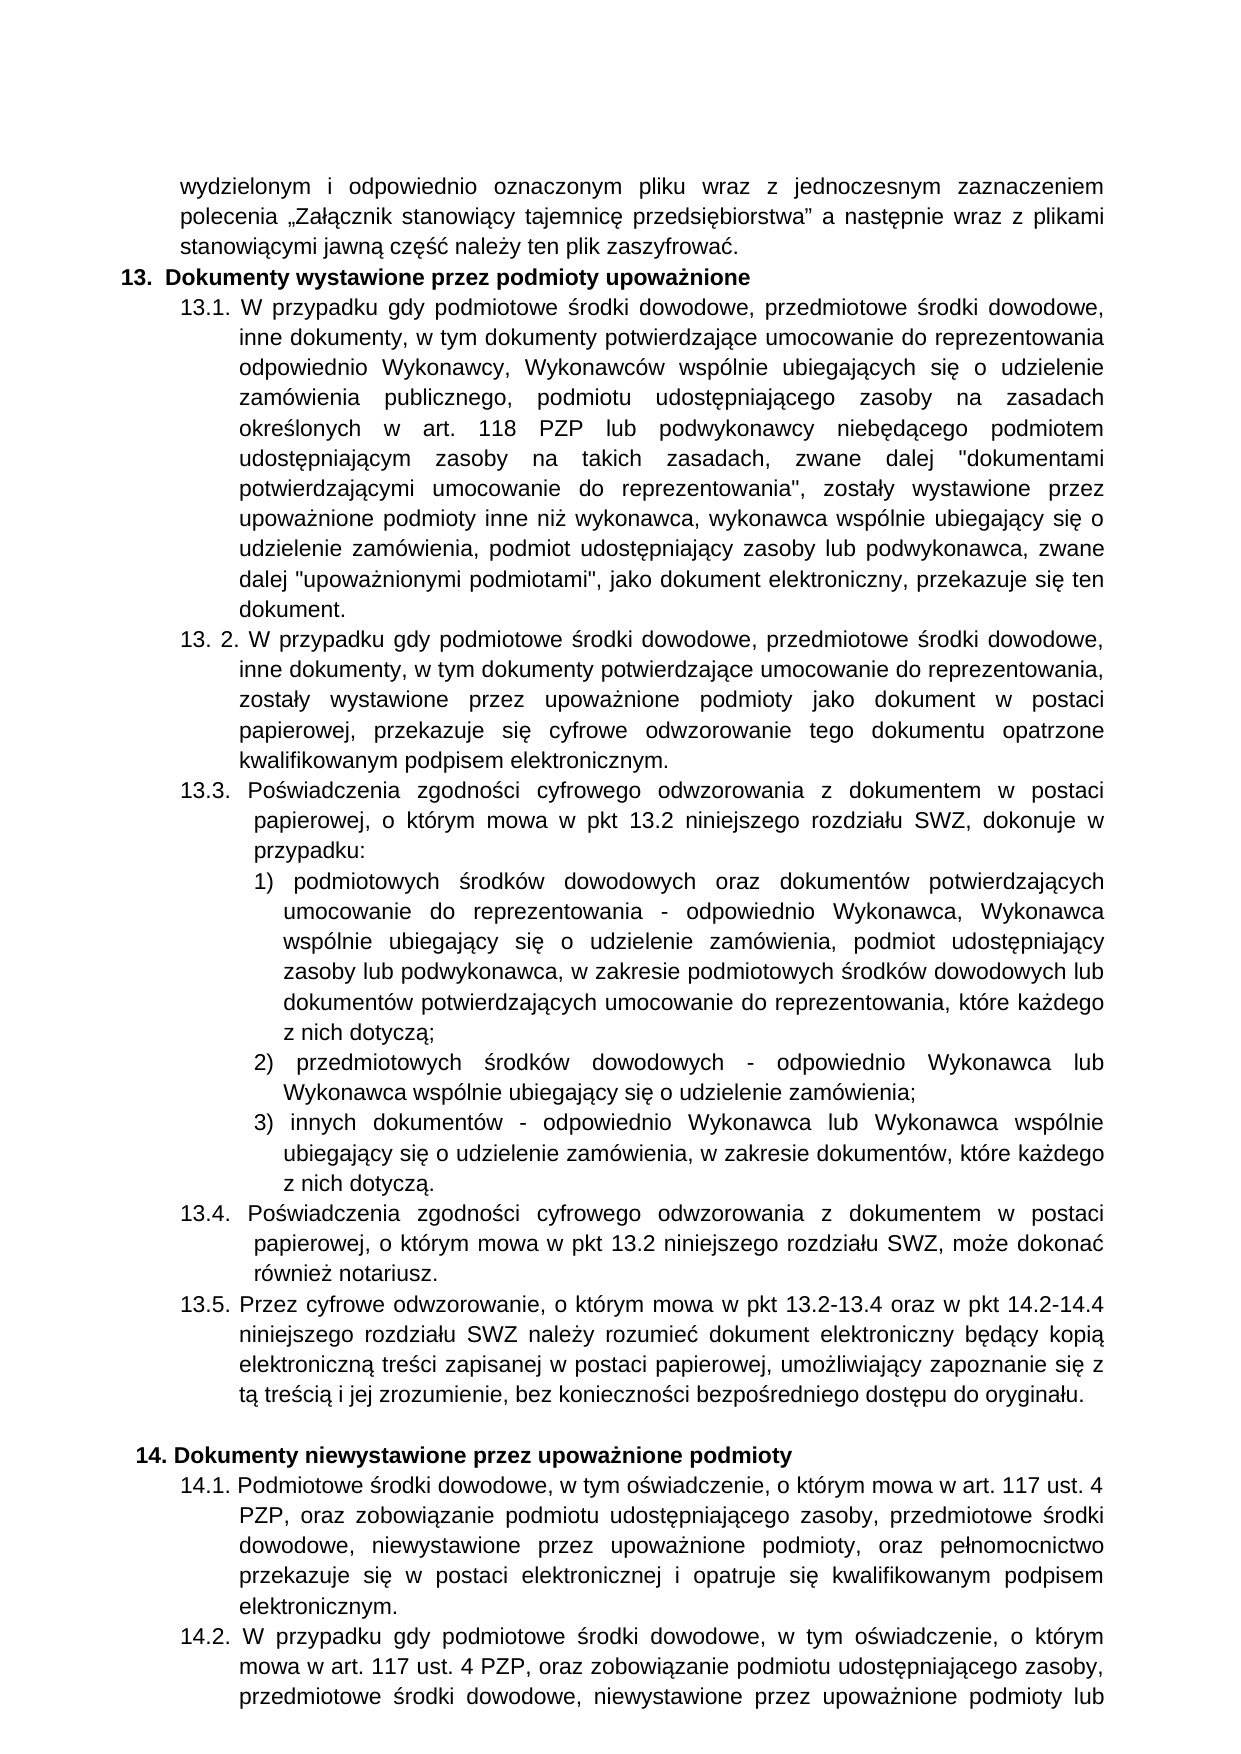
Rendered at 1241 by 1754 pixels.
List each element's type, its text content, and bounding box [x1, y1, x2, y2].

list 13.4. Poświadczenia zgodności cyfrowego odwzorowania z dokumentem w postaci papierowej, o którym mowa w pkt 13.2 niniejszego rozdziału SWZ, może dokonać również notariusz. [180, 1200, 1105, 1287]
list 13.1. W przypadku gdy podmiotowe środki dowodowe, przedmiotowe środki dowodowe, inne dokumenty, w tym dokumenty potwierdzające umocowanie do reprezentowania odpowiednio Wykonawcy, Wykonawców wspólnie ubiegających się o udzielenie zamówienia publicznego, podmiotu udostępniającego zasoby na zasadach określonych w art. 118 PZP lub podwykonawcy niebędącego podmiotem udostępniającym zasoby na takich zasadach, zwane dalej "dokumentami potwierdzającymi umocowanie do reprezentowania", zostały wystawione przez upoważnione podmioty inne niż wykonawca, wykonawca wspólnie ubiegający się o udzielenie zamówienia, podmiot udostępniający zasoby lub podwykonawca, zwane dalej "upoważnionymi podmiotami", jako dokument elektroniczny, przekazuje się ten dokument. [180, 294, 1105, 622]
list Dokumenty wystawione przez podmioty upoważnione [121, 263, 1105, 290]
text 14. Dokumenty niewystawione przez upoważnione podmioty [135, 1442, 1105, 1468]
list 13.3. Poświadczenia zgodności cyfrowego odwzorowania z dokumentem w postaci papierowej, o którym mowa w pkt 13.2 niniejszego rozdziału SWZ, dokonuje w przypadku: [180, 777, 1105, 864]
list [121, 173, 1105, 260]
list 2) przedmiotowych środków dowodowych - odpowiednio Wykonawca lub Wykonawca wspólnie ubiegający się o udzielenie zamówienia; [253, 1049, 1105, 1106]
list 1) podmiotowych środków dowodowych oraz dokumentów potwierdzających umocowanie do reprezentowania - odpowiednio Wykonawca, Wykonawca wspólnie ubiegający się o udzielenie zamówienia, podmiot udostępniający zasoby lub podwykonawca, w zakresie podmiotowych środków dowodowych lub dokumentów potwierdzających umocowanie do reprezentowania, które każdego z nich dotyczą; [253, 868, 1105, 1045]
list 13.5. Przez cyfrowe odwzorowanie, o którym mowa w pkt 13.2-13.4 oraz w pkt 14.2-14.4 niniejszego rozdziału SWZ należy rozumieć dokument elektroniczny będący kopią elektroniczną treści zapisanej w postaci papierowej, umożliwiający zapoznanie się z tą treścią i jej zrozumienie, bez konieczności bezpośredniego dostępu do oryginału. [180, 1291, 1105, 1408]
list 14.1. Podmiotowe środki dowodowe, w tym oświadczenie, o którym mowa w art. 117 ust. 4 PZP, oraz zobowiązanie podmiotu udostępniającego zasoby, przedmiotowe środki dowodowe, niewystawione przez upoważnione podmioty, oraz pełnomocnictwo przekazuje się w postaci elektronicznej i opatruje się kwalifikowanym podpisem elektronicznym. [180, 1472, 1105, 1619]
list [180, 1623, 1105, 1710]
list 3) innych dokumentów - odpowiednio Wykonawca lub Wykonawca wspólnie ubiegający się o udzielenie zamówienia, w zakresie dokumentów, które każdego z nich dotyczą. [253, 1109, 1105, 1196]
list 13. 2. W przypadku gdy podmiotowe środki dowodowe, przedmiotowe środki dowodowe, inne dokumenty, w tym dokumenty potwierdzające umocowanie do reprezentowania, zostały wystawione przez upoważnione podmioty jako dokument w postaci papierowej, przekazuje się cyfrowe odwzorowanie tego dokumentu opatrzone kwalifikowanym podpisem elektronicznym. [180, 626, 1105, 773]
